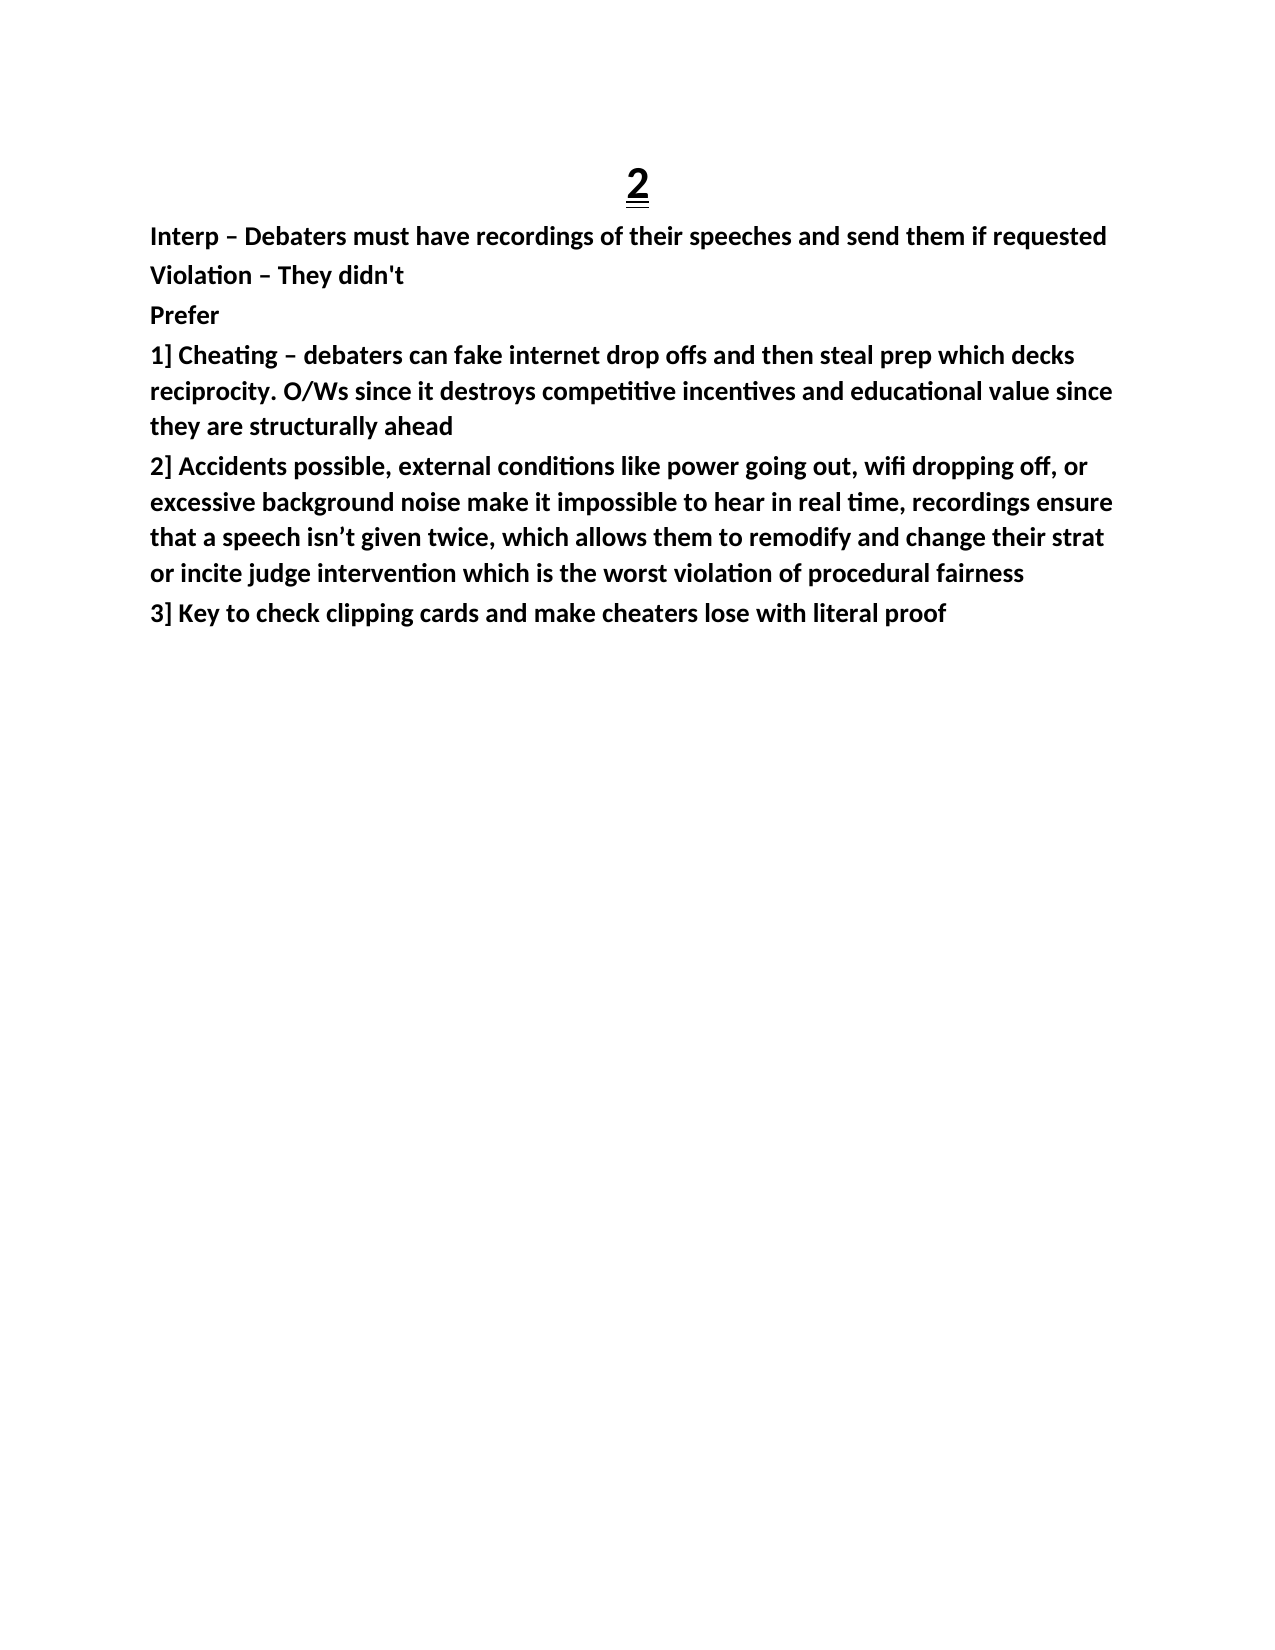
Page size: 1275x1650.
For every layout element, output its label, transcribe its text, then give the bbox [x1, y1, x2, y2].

subtitle Prefer [150, 298, 1125, 331]
subtitle 3] Key to check clipping cards and make cheaters lose with literal proof [150, 596, 1125, 629]
subtitle 2 [150, 154, 1125, 210]
subtitle 1] Cheating – debaters can fake internet drop offs and then steal prep which decks reciprocity. O/Ws since it destroys competitive incentives and educational value since they are structurally ahead [150, 338, 1125, 442]
subtitle 2] Accidents possible, external conditions like power going out, wifi dropping off, or excessive background noise make it impossible to hear in real time, recordings ensure that a speech isn’t given twice, which allows them to remodify and change their strat or incite judge intervention which is the worst violation of procedural fairness [150, 449, 1125, 589]
subtitle Violation – They didn't [150, 258, 1125, 291]
subtitle Interp – Debaters must have recordings of their speeches and send them if requested [150, 219, 1125, 252]
